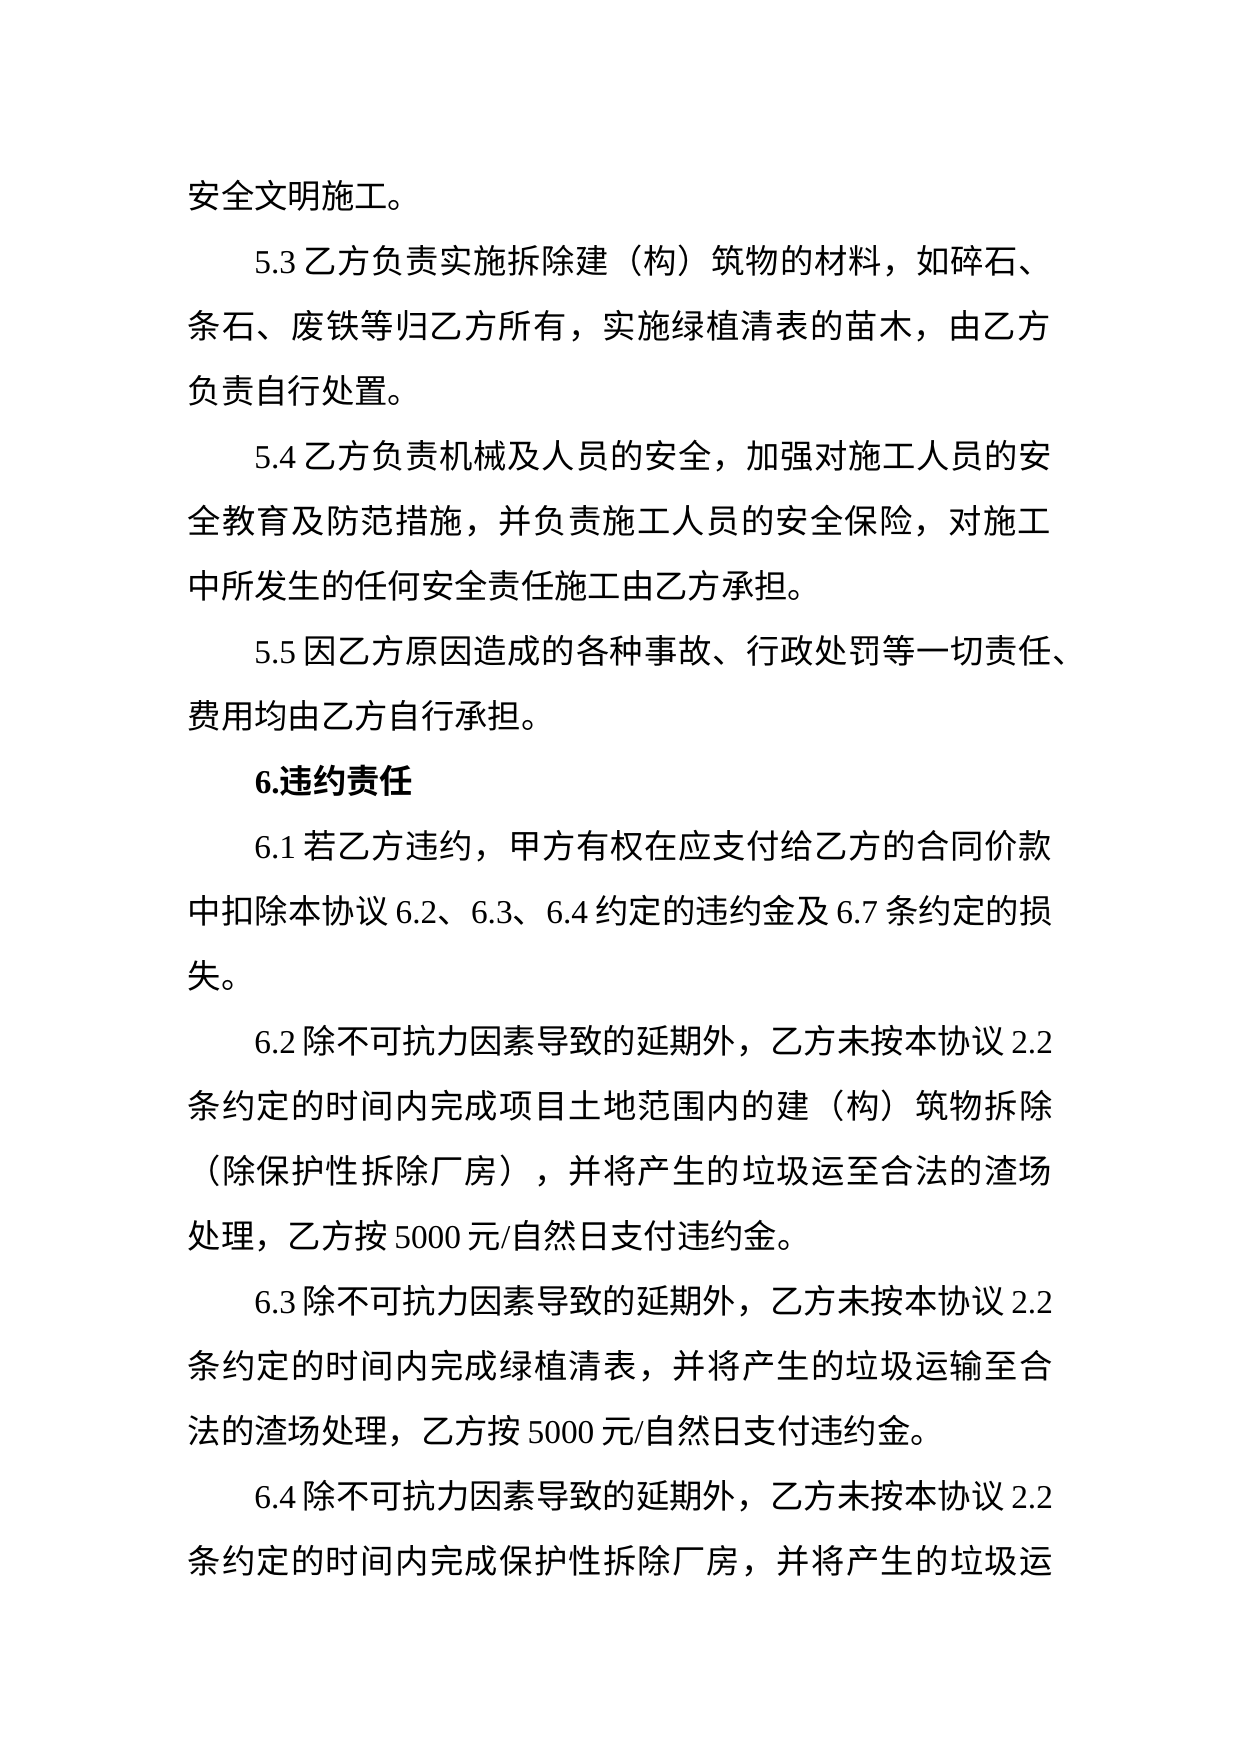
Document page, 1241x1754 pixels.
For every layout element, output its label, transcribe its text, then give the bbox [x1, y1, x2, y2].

text 6.1若乙方违约，甲方有权在应支付给乙方的合同价款中扣除本协议6.2、6.3、6.4约定的违约金及6.7条约定的损失。 [187, 812, 1053, 1007]
text 6.3除不可抗力因素导致的延期外，乙方未按本协议2.2条约定的时间内完成绿植清表，并将产生的垃圾运输至合法的渣场处理，乙方按5000元/自然日支付违约金。 [187, 1267, 1053, 1462]
text 6.2除不可抗力因素导致的延期外，乙方未按本协议2.2条约定的时间内完成项目土地范围内的建（构）筑物拆除（除保护性拆除厂房），并将产生的垃圾运至合法的渣场处理，乙方按5000元/自然日支付违约金。 [187, 1007, 1053, 1267]
text 5.3乙方负责实施拆除建（构）筑物的材料，如碎石、条石、废铁等归乙方所有，实施绿植清表的苗木，由乙方负责自行处置。 [187, 227, 1053, 422]
text 5.4乙方负责机械及人员的安全，加强对施工人员的安全教育及防范措施，并负责施工人员的安全保险，对施工中所发生的任何安全责任施工由乙方承担。 [187, 422, 1053, 617]
text 5.5因乙方原因造成的各种事故、行政处罚等一切责任、费用均由乙方自行承担。 [187, 617, 1053, 747]
text 6.违约责任 [187, 747, 1053, 812]
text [187, 1462, 1053, 1592]
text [187, 162, 1053, 227]
